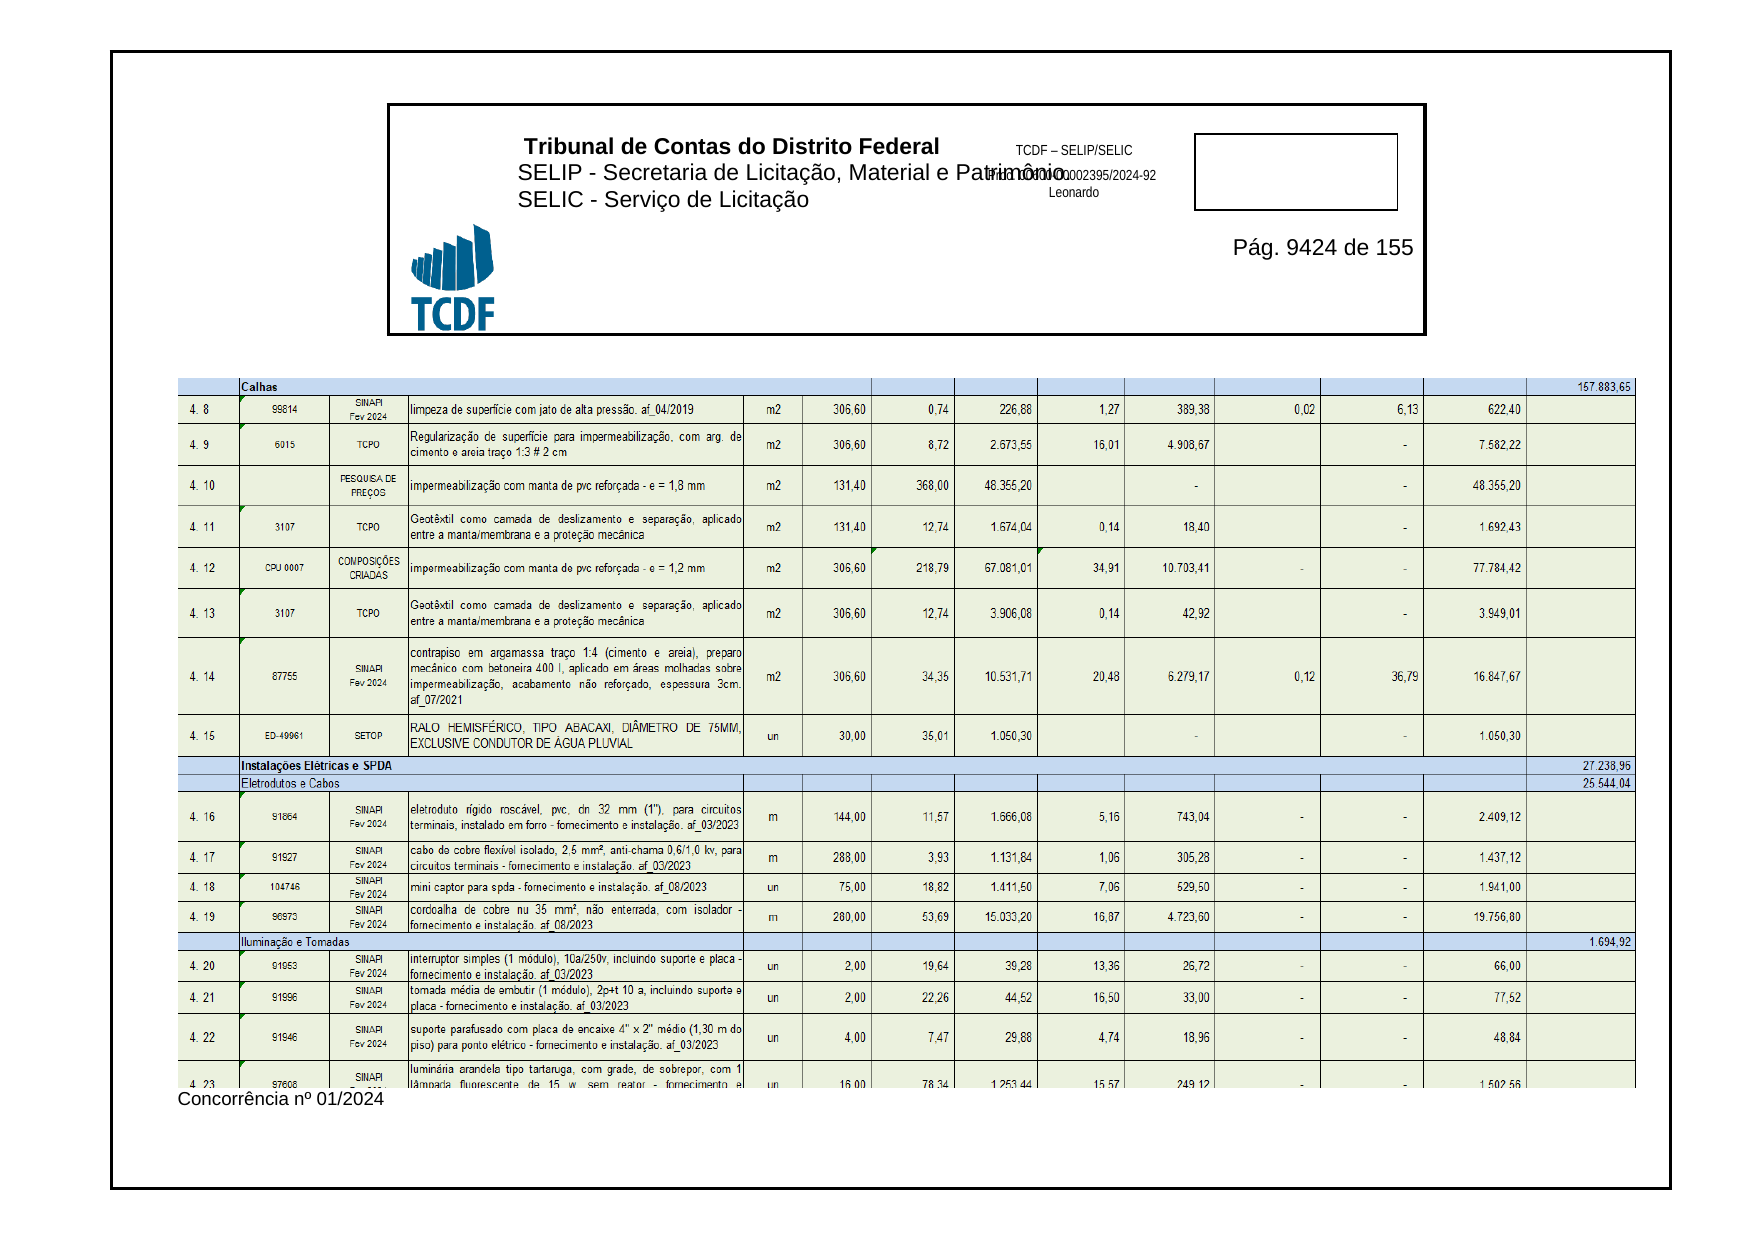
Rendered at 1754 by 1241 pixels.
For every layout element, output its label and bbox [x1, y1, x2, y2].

picture [177, 377, 1636, 1088]
picture [402, 222, 498, 332]
